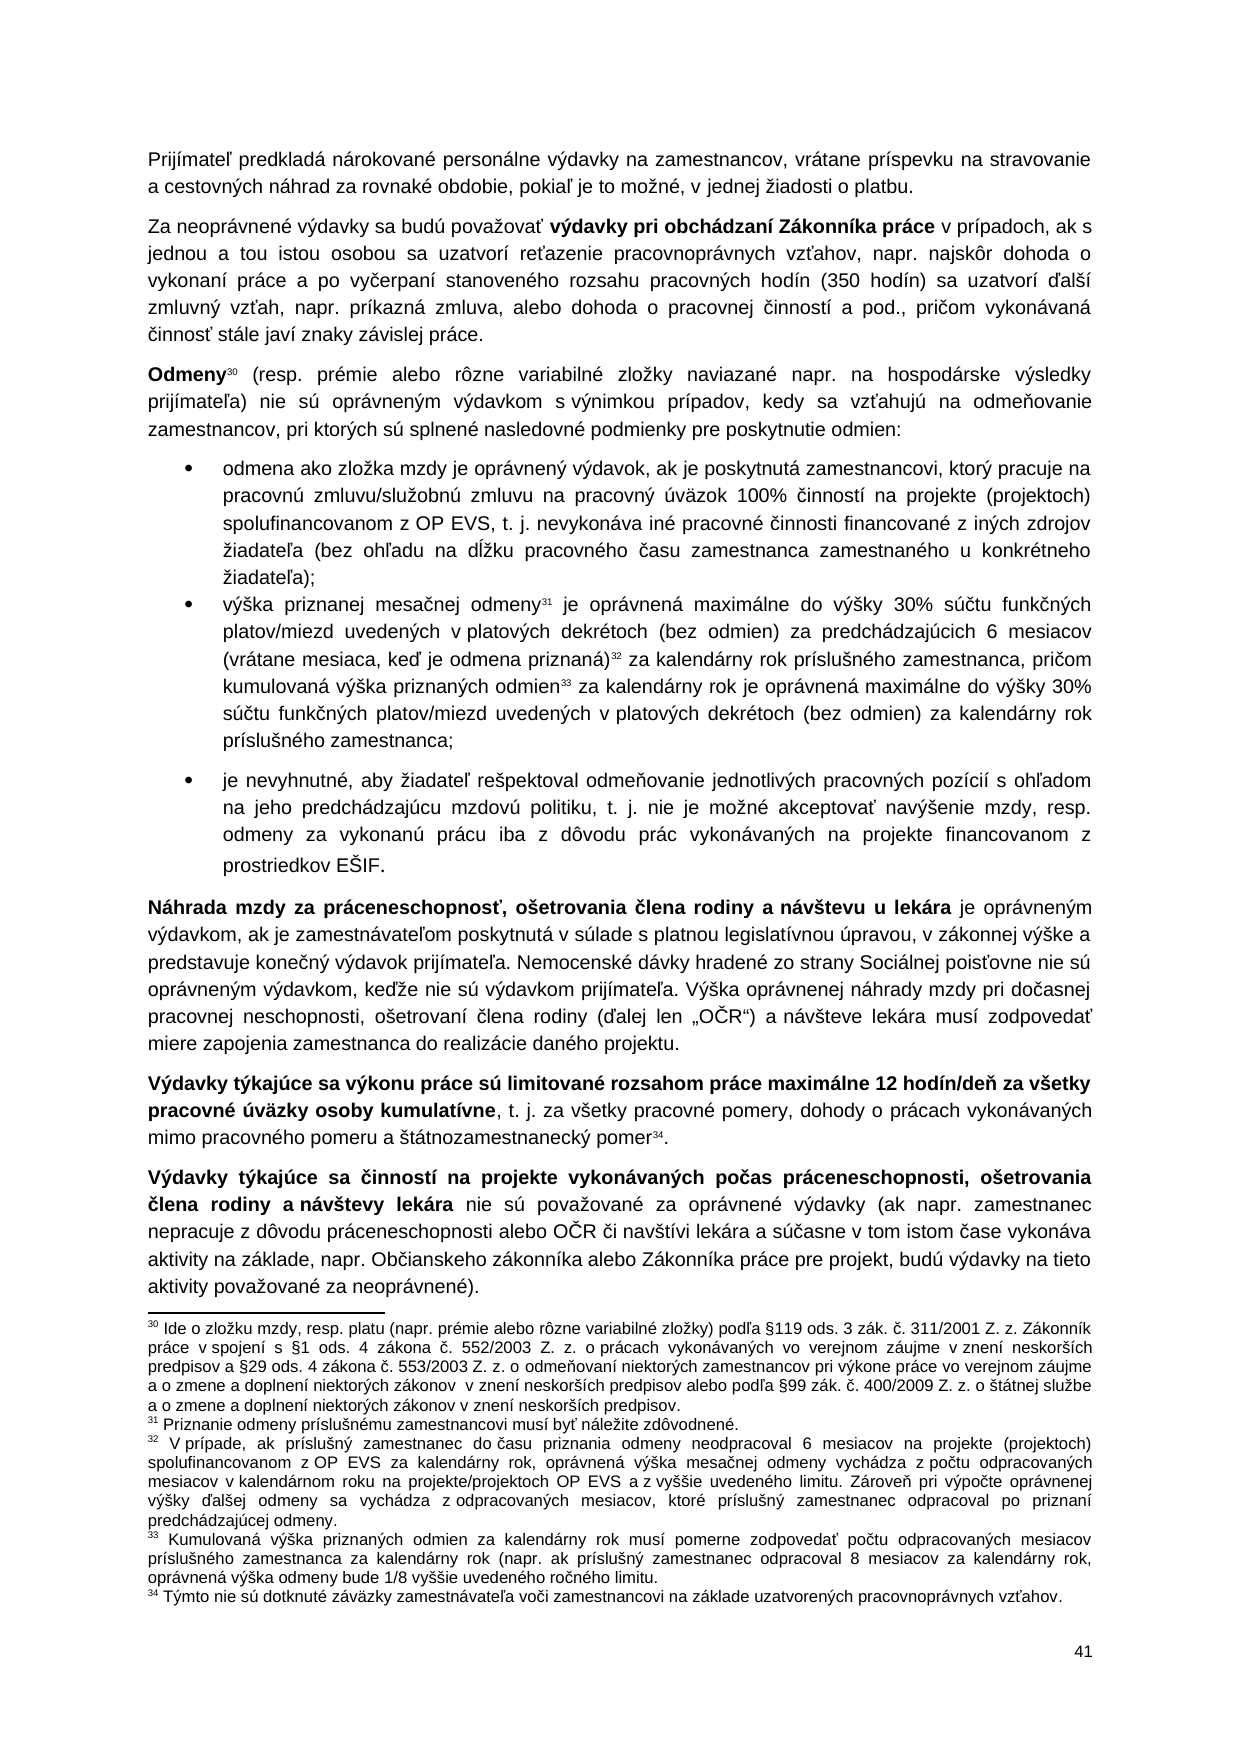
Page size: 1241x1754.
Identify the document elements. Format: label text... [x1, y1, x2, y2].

text Výdavky týkajúce sa výkonu práce sú limitované rozsahom práce maximálne 12 hodín/deň za všetky pracovné úväzky osoby kumulatívne, t. j. za všetky pracovné pomery, dohody o prácach vykonávaných mimo pracovného pomeru a štátnozamestnanecký pomer. [148, 1072, 1092, 1149]
text Za neoprávnené výdavky sa budú považovať výdavky pri obchádzaní Zákonníka práce v prípadoch, ak s jednou a tou istou osobou sa uzatvorí reťazenie pracovnoprávnych vzťahov, napr. najskôr dohoda o vykonaní práce a po vyčerpaní stanoveného rozsahu pracovných hodín (350 hodín) sa uzatvorí ďalší zmluvný vzťah, napr. príkazná zmluva, alebo dohoda o pracovnej činností a pod., pričom vykonávaná činnosť stále javí znaky závislej práce. [148, 214, 1092, 346]
list je nevyhnutné, aby žiadateľ rešpektoval odmeňovanie jednotlivých pracovných pozícií s ohľadom na jeho predchádzajúcu mzdovú politiku, t. j. nie je možné akceptovať navýšenie mzdy, resp. odmeny za vykonanú prácu iba z dôvodu prác vykonávaných na projekte financovanom z prostriedkov EŠIF. [185, 769, 1092, 878]
text Odmeny (resp. prémie alebo rôzne variabilné zložky naviazané napr. na hospodárske výsledky prijímateľa) nie sú oprávneným výdavkom s výnimkou prípadov, kedy sa vzťahujú na odmeňovanie zamestnancov, pri ktorých sú splnené nasledovné podmienky pre poskytnutie odmien: [148, 363, 1092, 440]
text Prijímateľ predkladá nárokované personálne výdavky na zamestnancov, vrátane príspevku na stravovanie a cestovných náhrad za rovnaké obdobie, pokiaľ je to možné, v jednej žiadosti o platbu. [148, 148, 1092, 198]
list odmena ako zložka mzdy je oprávnený výdavok, ak je poskytnutá zamestnancovi, ktorý pracuje na pracovnú zmluvu/služobnú zmluvu na pracovný úväzok 100% činností na projekte (projektoch) spolufinancovanom z OP EVS, t. j. nevykonáva iné pracovné činnosti financované z iných zdrojov žiadateľa (bez ohľadu na dĺžku pracovného času zamestnanca zamestnaného u konkrétneho žiadateľa); [185, 457, 1092, 589]
text Výdavky týkajúce sa činností na projekte vykonávaných počas práceneschopnosti, ošetrovania člena rodiny a návštevy lekára nie sú považované za oprávnené výdavky (ak napr. zamestnanec nepracuje z dôvodu práceneschopnosti alebo OČR či navštívi lekára a súčasne v tom istom čase vykonáva aktivity na základe, napr. Občianskeho zákonníka alebo Zákonníka práce pre projekt, budú výdavky na tieto aktivity považované za neoprávnené). [148, 1166, 1092, 1297]
text Náhrada mzdy za práceneschopnosť, ošetrovania člena rodiny a návštevu u lekára je oprávneným výdavkom, ak je zamestnávateľom poskytnutá v súlade s platnou legislatívnou úpravou, v zákonnej výške a predstavuje konečný výdavok prijímateľa. Nemocenské dávky hradené zo strany Sociálnej poisťovne nie sú oprávneným výdavkom, keďže nie sú výdavkom prijímateľa. Výška oprávnenej náhrady mzdy pri dočasnej pracovnej neschopnosti, ošetrovaní člena rodiny (ďalej len „OČR“) a návšteve lekára musí zodpovedať miere zapojenia zamestnanca do realizácie daného projektu. [148, 896, 1092, 1055]
list výška priznanej mesačnej odmeny je oprávnená maximálne do výšky 30% súčtu funkčných platov/miezd uvedených v platových dekrétoch (bez odmien) za predchádzajúcich 6 mesiacov (vrátane mesiaca, keď je odmena priznaná) za kalendárny rok príslušného zamestnanca, pričom kumulovaná výška priznaných odmien za kalendárny rok je oprávnená maximálne do výšky 30% súčtu funkčných platov/miezd uvedených v platových dekrétoch (bez odmien) za kalendárny rok príslušného zamestnanca; [185, 593, 1092, 752]
